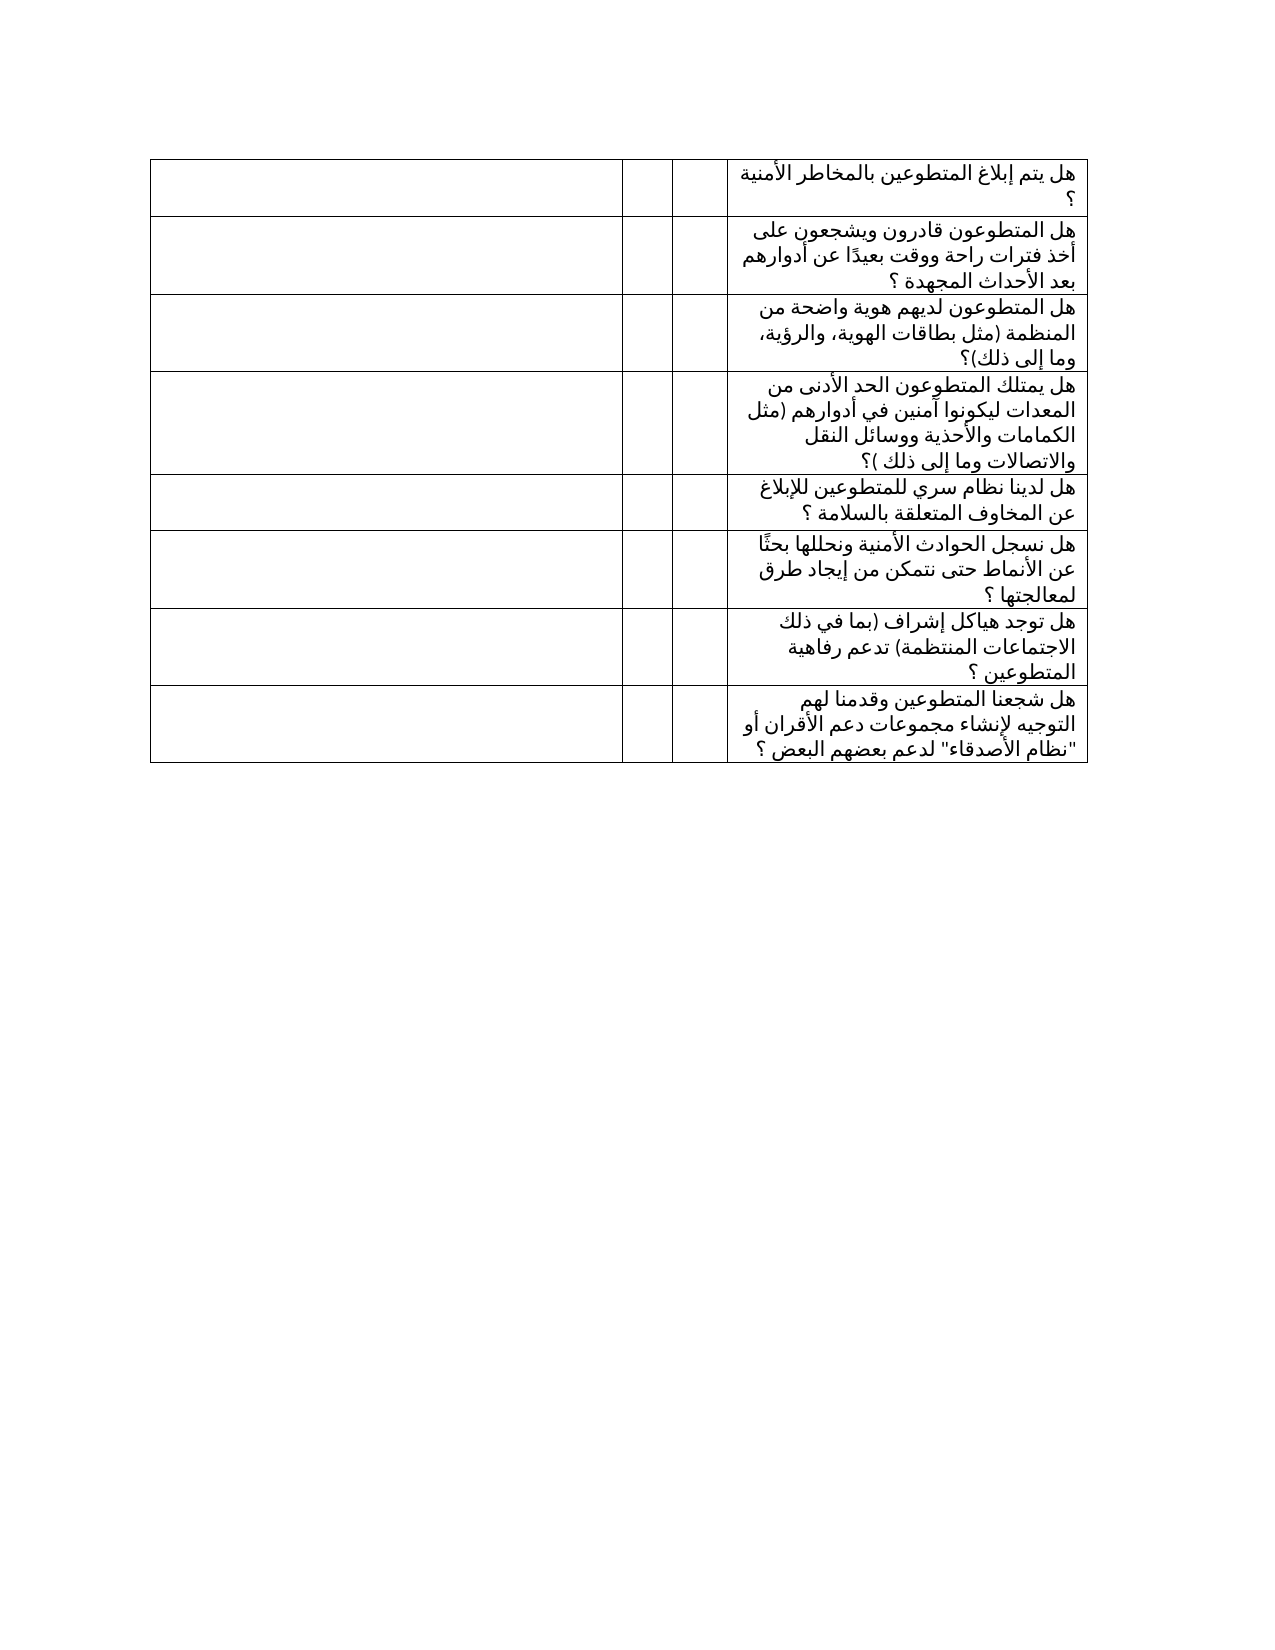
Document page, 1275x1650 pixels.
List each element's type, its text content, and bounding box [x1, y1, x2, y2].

table_cell هل يمتلك المتطوعون الحد الأدنى من المعدات ليكونوا آمنين في أدوارهم (مثل الكمامات والأحذية ووسائل النقل والاتصالات وما إلى ذلك )؟ [728, 372, 1087, 473]
table_cell [623, 531, 672, 607]
table_cell [151, 475, 622, 530]
table_cell هل المتطوعون لديهم هوية واضحة من المنظمة (مثل بطاقات الهوية، والرؤية، وما إلى ذلك)؟ [728, 295, 1087, 371]
table_cell [623, 475, 672, 530]
table_cell [151, 372, 622, 473]
table_cell [623, 372, 672, 473]
table_cell [151, 217, 622, 293]
table_cell [623, 160, 672, 216]
table_cell [623, 686, 672, 762]
table_cell [623, 295, 672, 371]
table_cell [673, 609, 727, 685]
table_cell [151, 609, 622, 685]
table_cell هل توجد هياكل إشراف (بما في ذلك الاجتماعات المنتظمة) تدعم رفاهية المتطوعين ؟ [728, 609, 1087, 685]
table_cell هل يتم إبلاغ المتطوعين بالمخاطر الأمنية ؟ [728, 160, 1087, 216]
table_cell [673, 160, 727, 216]
table_cell [151, 160, 622, 216]
table_cell [151, 531, 622, 607]
table_cell [623, 609, 672, 685]
table_cell هل المتطوعون قادرون ويشجعون على أخذ فترات راحة ووقت بعيدًا عن أدوارهم بعد الأحداث المجهدة ؟ [728, 217, 1087, 293]
table_cell [673, 475, 727, 530]
table_cell [623, 217, 672, 293]
table_cell [673, 686, 727, 762]
table_cell [673, 531, 727, 607]
table_cell هل شجعنا المتطوعين وقدمنا لهم التوجيه لإنشاء مجموعات دعم الأقران أو "نظام الأصدقاء" لدعم بعضهم البعض ؟ [728, 686, 1087, 762]
table_cell [673, 295, 727, 371]
table_cell هل نسجل الحوادث الأمنية ونحللها بحثًا عن الأنماط حتى نتمكن من إيجاد طرق لمعالجتها ؟ [728, 531, 1087, 607]
table_cell [151, 686, 622, 762]
table_cell [151, 295, 622, 371]
table_cell [673, 372, 727, 473]
table_cell هل لدينا نظام سري للمتطوعين للإبلاغ عن المخاوف المتعلقة بالسلامة ؟ [728, 475, 1087, 530]
table_cell [673, 217, 727, 293]
